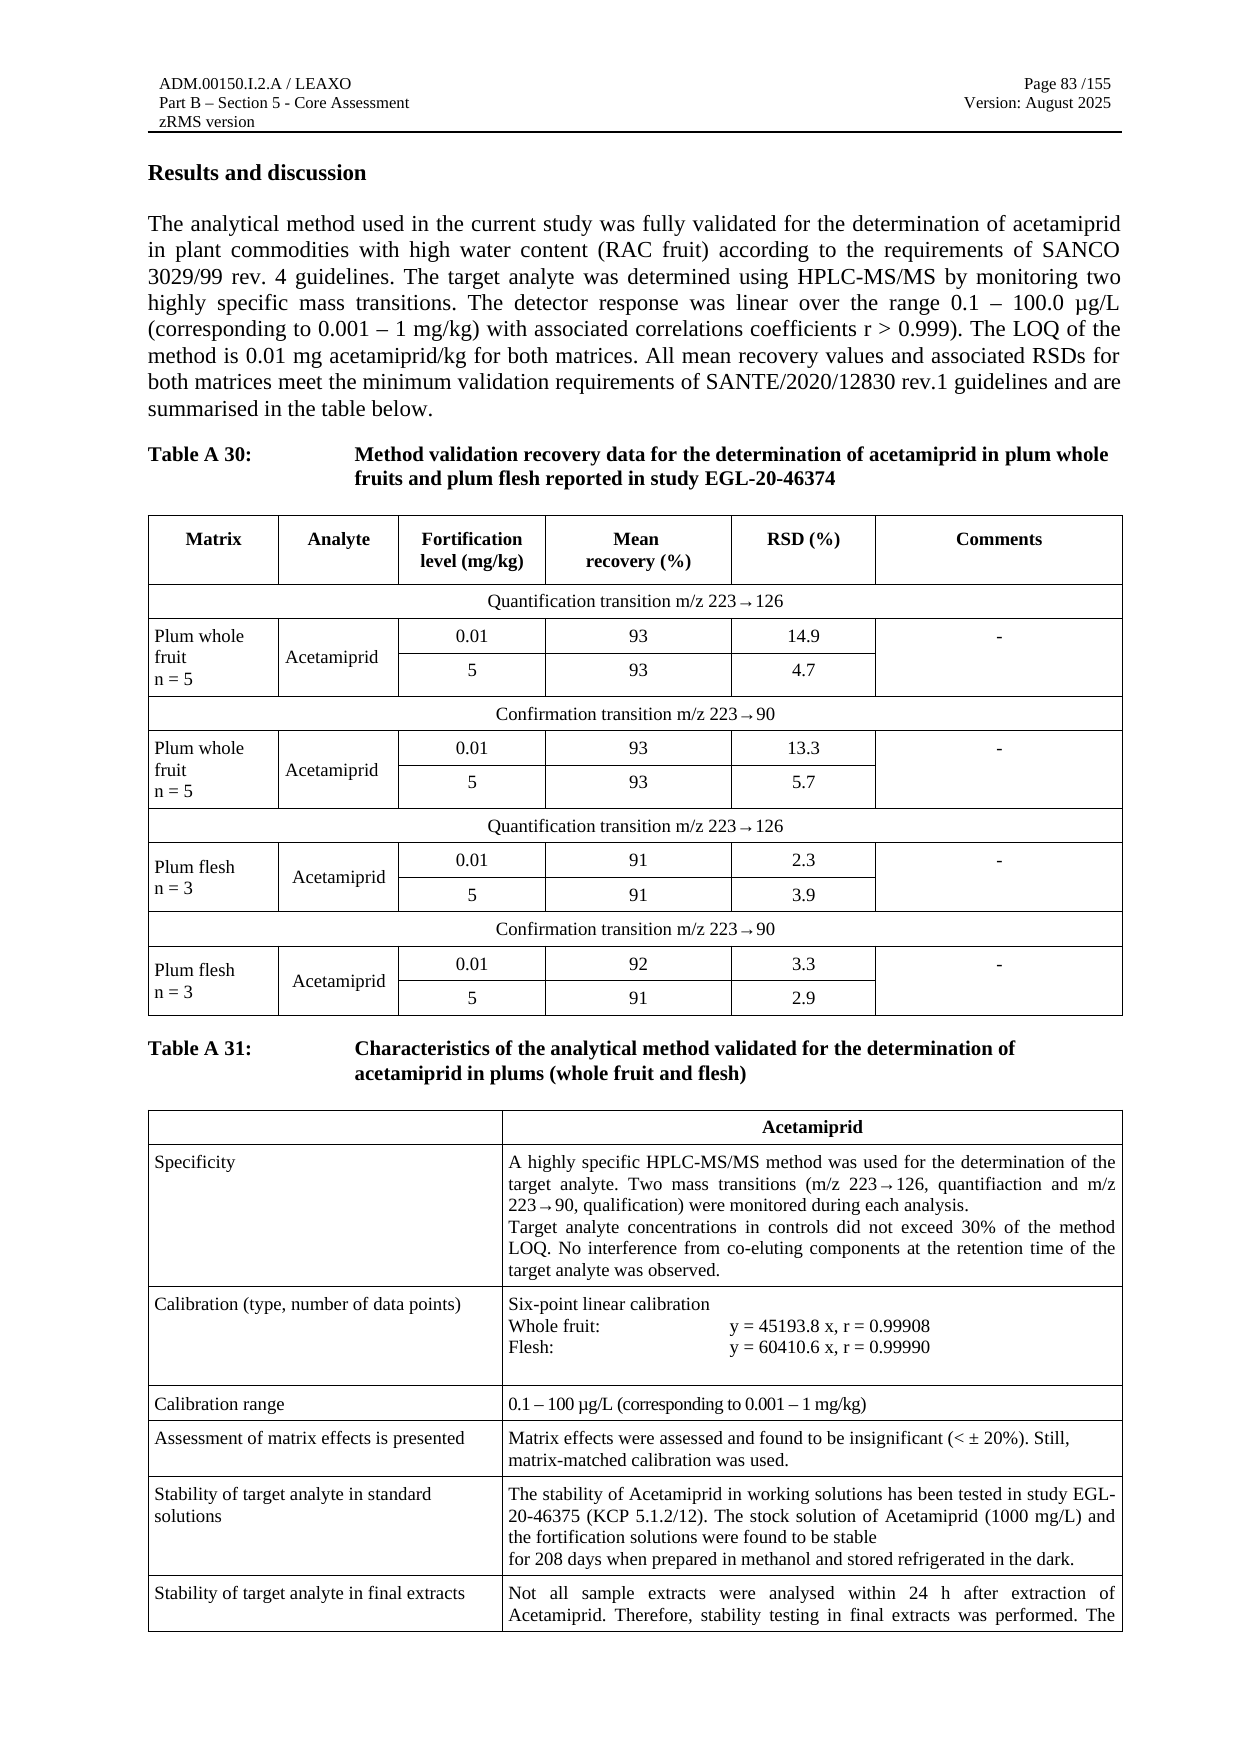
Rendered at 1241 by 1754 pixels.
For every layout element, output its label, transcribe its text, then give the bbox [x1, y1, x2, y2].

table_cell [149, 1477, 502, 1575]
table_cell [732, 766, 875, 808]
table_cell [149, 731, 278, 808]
text Results and discussion [148, 159, 1122, 185]
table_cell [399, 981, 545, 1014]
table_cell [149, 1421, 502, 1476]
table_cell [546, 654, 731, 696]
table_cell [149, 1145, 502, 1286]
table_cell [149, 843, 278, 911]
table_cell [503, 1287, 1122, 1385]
text Table A 31: Characteristics of the analytical method validated for the determination of acetamiprid in plums (whole fruit and flesh) [148, 1036, 1122, 1084]
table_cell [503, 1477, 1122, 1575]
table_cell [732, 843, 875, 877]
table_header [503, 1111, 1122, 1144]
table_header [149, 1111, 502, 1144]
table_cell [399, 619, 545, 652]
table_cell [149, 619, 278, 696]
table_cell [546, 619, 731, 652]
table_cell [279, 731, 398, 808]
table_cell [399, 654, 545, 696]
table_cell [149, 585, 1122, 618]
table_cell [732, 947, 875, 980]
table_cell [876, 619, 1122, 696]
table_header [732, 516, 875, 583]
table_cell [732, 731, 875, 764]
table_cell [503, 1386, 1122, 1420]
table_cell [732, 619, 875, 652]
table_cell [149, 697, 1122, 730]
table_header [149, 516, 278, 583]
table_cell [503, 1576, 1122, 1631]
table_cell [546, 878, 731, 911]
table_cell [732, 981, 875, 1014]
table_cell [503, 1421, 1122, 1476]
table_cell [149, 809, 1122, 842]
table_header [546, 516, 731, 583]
text The analytical method used in the current study was fully validated for the determination of acetamiprid in plant commodities with high water content (RAC fruit) according to the requirements of SANCO 3029/99 rev. 4 guidelines. The target analyte was determined using HPLC-MS/MS by monitoring two highly specific mass transitions. The detector response was linear over the range 0.1 – 100.0 µg/L (corresponding to 0.001 – 1 mg/kg) with associated correlations coefficients r > 0.999). The LOQ of the method is 0.01 mg acetamiprid/kg for both matrices. All mean recovery values and associated RSDs for both matrices meet the minimum validation requirements of SANTE/2020/12830 rev.1 guidelines and are summarised in the table below. [148, 210, 1122, 421]
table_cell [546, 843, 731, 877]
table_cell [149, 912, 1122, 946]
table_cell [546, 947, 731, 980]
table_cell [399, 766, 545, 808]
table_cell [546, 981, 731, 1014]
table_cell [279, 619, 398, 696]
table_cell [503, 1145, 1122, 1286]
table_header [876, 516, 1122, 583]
text Table A 30: Method validation recovery data for the determination of acetamiprid in plum whole fruits and plum flesh reported in study EGL-20-46374 [148, 442, 1122, 490]
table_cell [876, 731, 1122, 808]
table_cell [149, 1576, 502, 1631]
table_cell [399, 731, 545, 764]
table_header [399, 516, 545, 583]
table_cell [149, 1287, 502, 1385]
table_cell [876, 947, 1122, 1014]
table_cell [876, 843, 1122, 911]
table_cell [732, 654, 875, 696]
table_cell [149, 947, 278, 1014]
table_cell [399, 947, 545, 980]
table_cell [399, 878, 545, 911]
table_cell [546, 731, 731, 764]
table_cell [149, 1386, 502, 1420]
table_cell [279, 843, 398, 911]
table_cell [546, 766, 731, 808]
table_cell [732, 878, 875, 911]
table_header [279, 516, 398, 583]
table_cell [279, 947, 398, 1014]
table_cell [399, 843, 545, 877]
